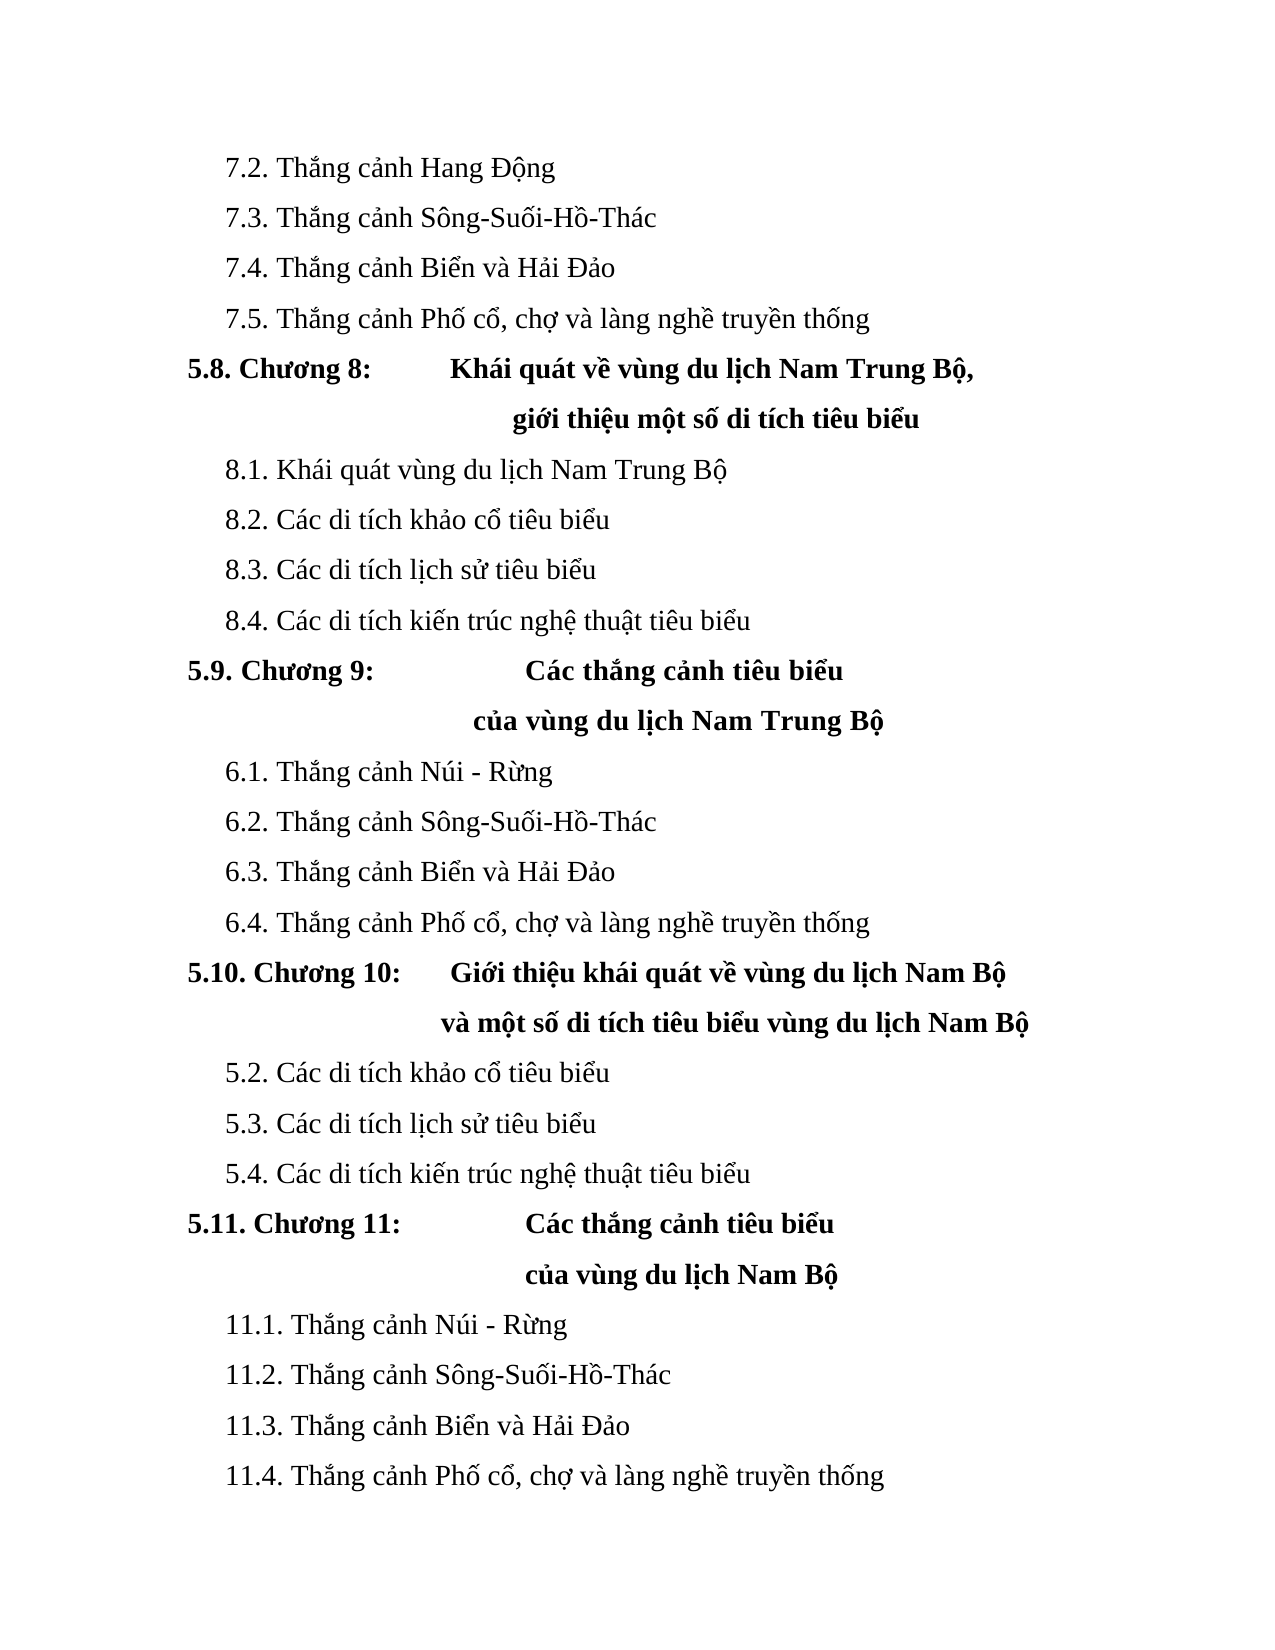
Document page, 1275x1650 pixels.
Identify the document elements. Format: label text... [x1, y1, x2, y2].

text 8.3. Các di tích lịch sử tiêu biểu [150, 552, 1125, 586]
text 6.4. Thắng cảnh Phố cổ, chợ và làng nghề truyền thống [150, 905, 1125, 938]
text 11.4. Thắng cảnh Phố cổ, chợ và làng nghề truyền thống [150, 1458, 1125, 1492]
text 11.3. Thắng cảnh Biển và Hải Đảo [150, 1408, 1125, 1441]
text 5.8. Chương 8: Khái quát về vùng du lịch Trung Bộ, [150, 351, 1125, 385]
text 5.10. Chương 10: Giới thiệu khái quát về vùng du lịch Bộ [150, 955, 1125, 988]
text 7.5. Thắng cảnh Phố cổ, chợ và làng nghề truyền thống [150, 301, 1125, 334]
text 5.4. Các di tích kiến trúc nghệ thuật tiêu biểu [150, 1156, 1125, 1190]
text 8.2. Các di tích khảo cổ tiêu biểu [150, 502, 1125, 536]
text 6.1. Thắng cảnh Núi - Rừng [150, 754, 1125, 787]
text của vùng du lịch Nam Bộ [450, 1257, 1125, 1290]
text 8.4. Các di tích kiến trúc nghệ thuật tiêu biểu [150, 603, 1125, 636]
text giới thiệu một số di tích tiêu biểu [300, 402, 1125, 435]
text 7.2. Thắng cảnh Hang Động [150, 150, 1125, 183]
text 6.2. Thắng cảnh Sông-Suối-Hồ-Thác [150, 804, 1125, 838]
text 6.3. Thắng cảnh Biển và Hải Đảo [150, 854, 1125, 888]
text 8.1. Khái quát vùng du lịch Nam Trung Bộ [150, 452, 1125, 485]
text và một số di tích tiêu biểu vùng du lịch Nam Bộ [300, 1005, 1125, 1039]
text 11.1. Thắng cảnh Núi - Rừng [150, 1307, 1125, 1341]
text 5.11. Chương 11: Các thắng cảnh tiêu biểu [150, 1207, 1125, 1240]
text 5.9. Chương 9: Các thắng cảnh tiêu biểu [150, 653, 1125, 687]
text 11.2. Thắng cảnh Sông-Suối-Hồ-Thác [150, 1357, 1125, 1391]
text 5.2. Các di tích khảo cổ tiêu biểu [150, 1056, 1125, 1089]
text 5.3. Các di tích lịch sử tiêu biểu [150, 1106, 1125, 1139]
text 7.3. Thắng cảnh Sông-Suối-Hồ-Thác [150, 200, 1125, 234]
text 7.4. Thắng cảnh Biển và Hải Đảo [150, 251, 1125, 284]
text của vùng du lịch Nam Trung Bộ [375, 703, 1125, 737]
